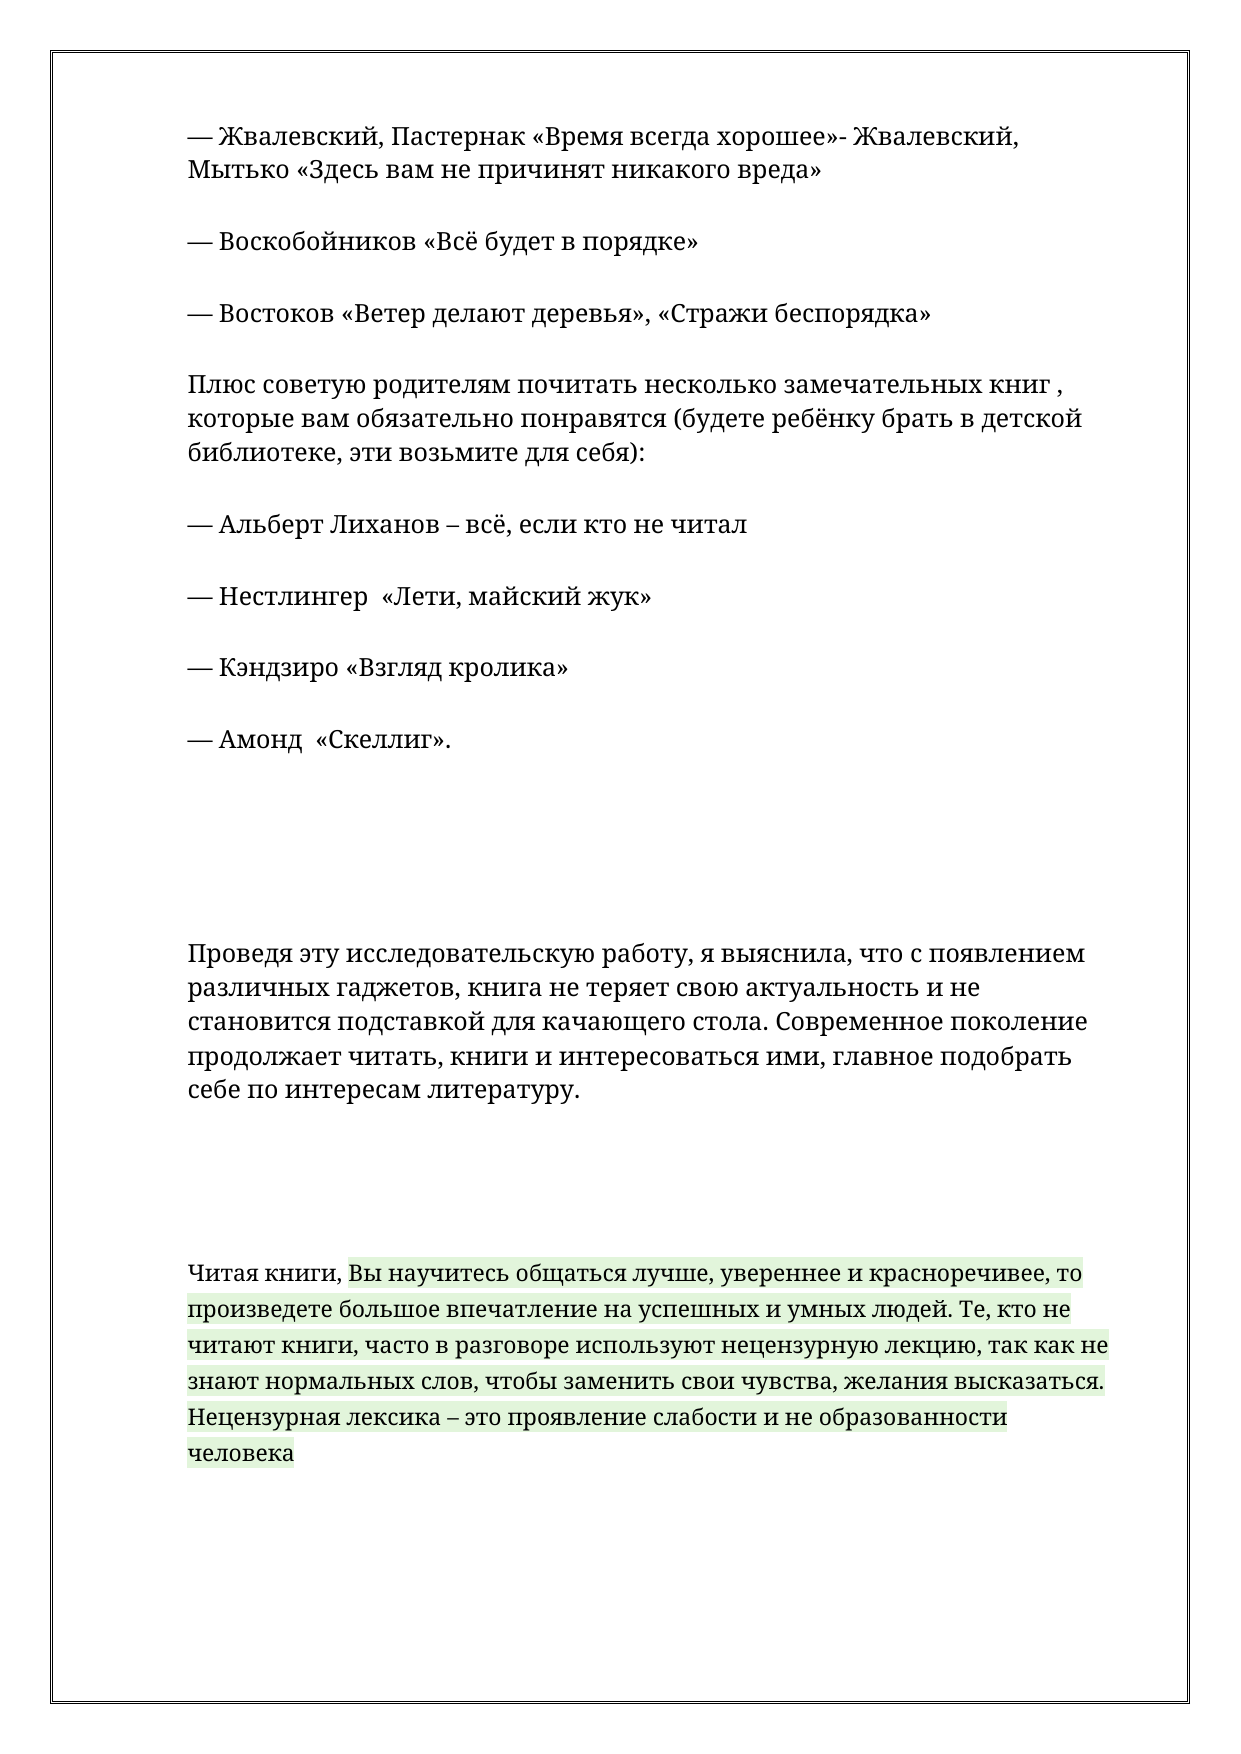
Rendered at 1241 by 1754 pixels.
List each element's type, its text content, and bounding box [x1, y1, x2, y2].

text Проведя эту исследовательскую работу, я выяснила, что с появлением различных гаджетов, книга не теряет свою актуальность и не становится подставкой для качающего стола. Современное поколение продолжает читать, книги и интересоваться ими, главное подобрать себе по интересам литературу. [187, 936, 1117, 1106]
text Плюс советую родителям почитать несколько замечательных книг , которые вам обязательно понравятся (будете ребёнку брать в детской библиотеке, эти возьмите для себя): [187, 367, 1117, 469]
text — Воскобойников «Всё будет в порядке» [187, 224, 1117, 258]
text — Альберт Лиханов – всё, если кто не читал [187, 507, 1117, 541]
text — Амонд «Скеллиг». [187, 721, 1117, 755]
text — Востоков «Ветер делают деревья», «Стражи беспорядка» [187, 295, 1117, 329]
text — Жвалевский, Пастернак «Время всегда хорошее» - Жвалевский, Мытько «Здесь вам не причинят никакого вреда» [187, 118, 1117, 186]
text — Нестлингер «Лети, майский жук» [187, 578, 1117, 612]
text Читая книги, Вы научитесь общаться лучше, увереннее и красноречивее, то произведете большое впечатление на успешных и умных людей. Те, кто не читают книги, часто в разговоре используют нецензурную лекцию, так как не знают нормальных слов, чтобы заменить свои чувства, желания высказаться. Нецензурная лексика – это проявление слабости и не образованности человека [187, 1257, 1117, 1468]
text — Кэндзиро «Взгляд кролика» [187, 650, 1117, 684]
